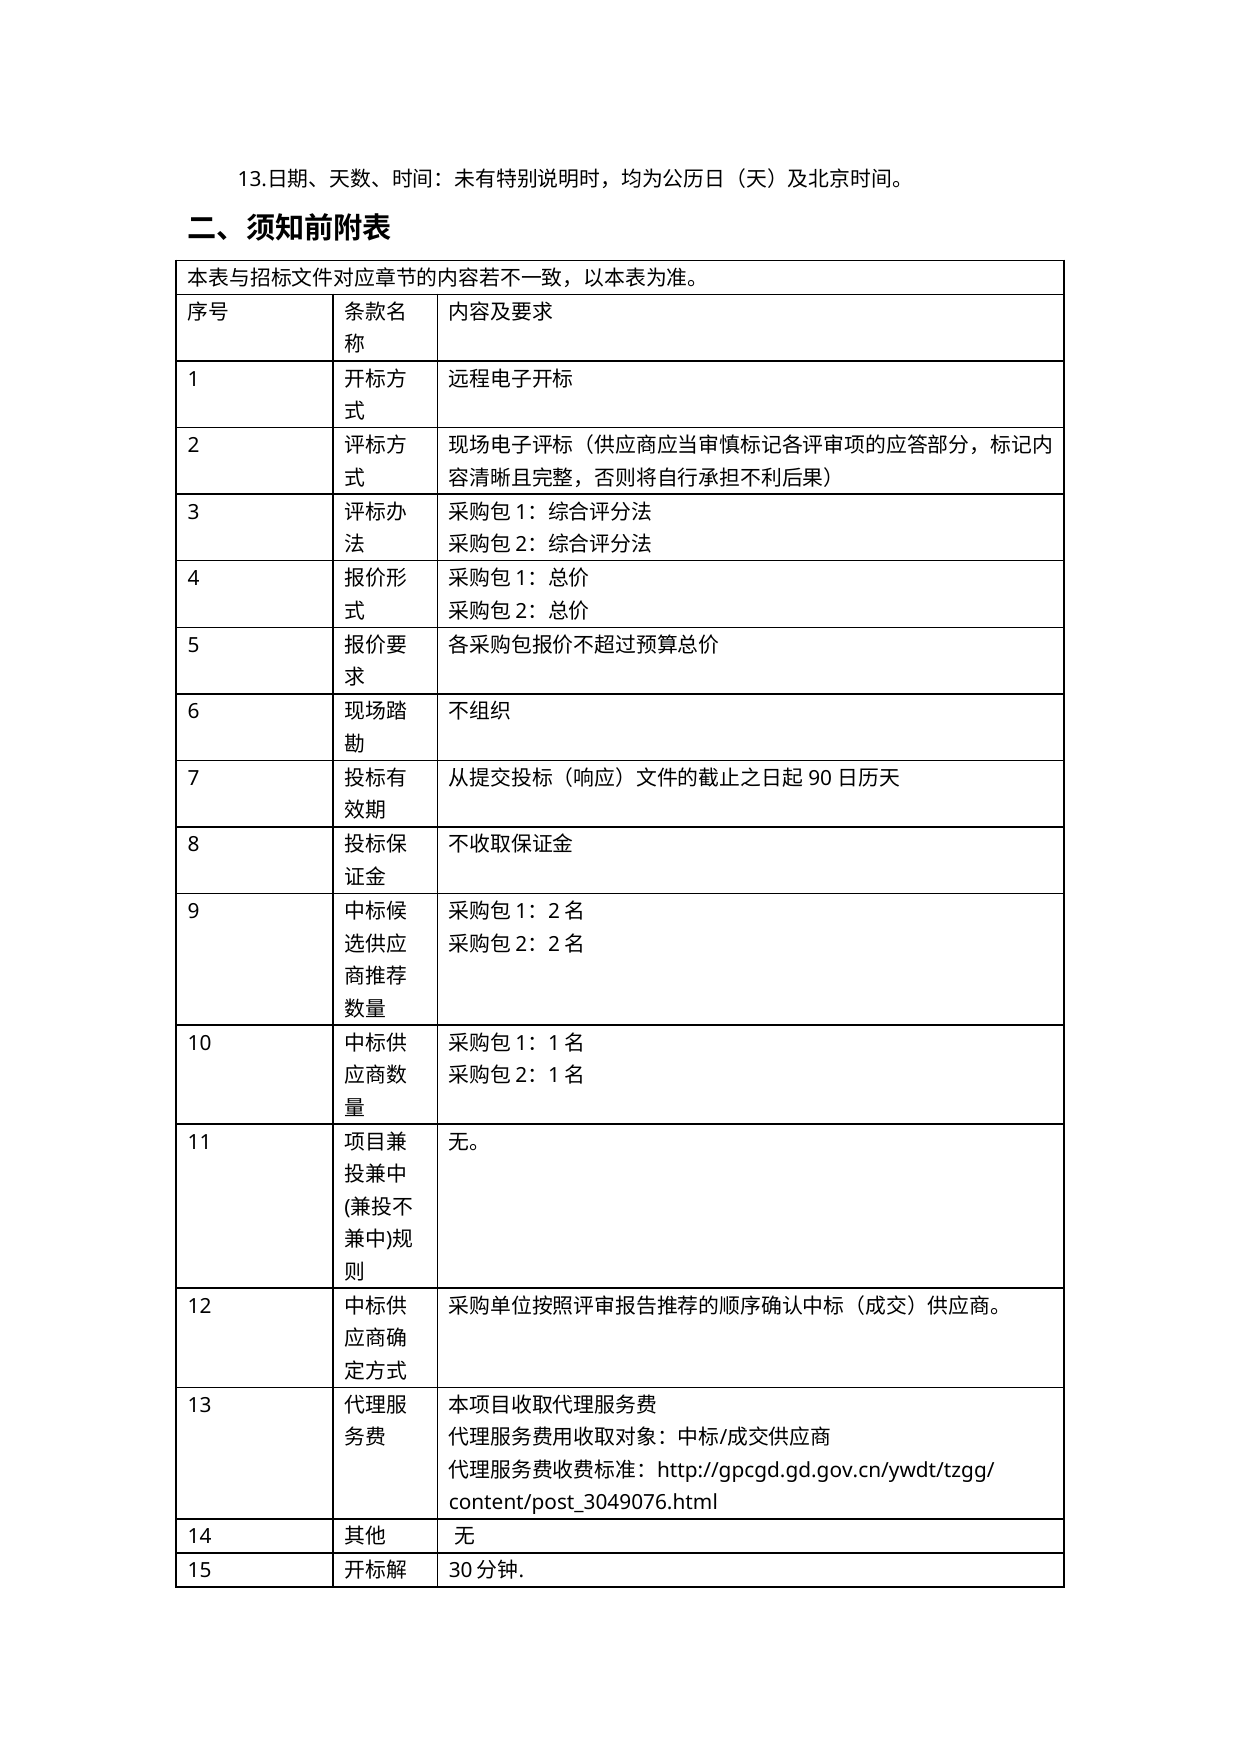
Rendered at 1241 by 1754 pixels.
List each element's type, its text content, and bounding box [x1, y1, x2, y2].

table_header 本表与招标文件对应章节的内容若不一致，以本表为准。 [177, 261, 1063, 293]
table_cell 采购包1：综合评分法 采购包2：综合评分法 [438, 495, 1063, 560]
table_cell 开标方式 [334, 362, 437, 427]
table_cell 5 [177, 628, 332, 693]
table_cell 采购包1：2名 采购包2：2名 [438, 894, 1063, 1024]
table_cell 11 [177, 1125, 332, 1287]
table_cell 开标解密时长 [334, 1554, 437, 1586]
table_cell 其他 [334, 1520, 437, 1552]
table_cell 项目兼投兼中(兼投不兼中)规则 [334, 1125, 437, 1287]
table_cell 采购包1：总价 采购包2：总价 [438, 561, 1063, 626]
table_cell 内容及要求 [438, 295, 1063, 360]
table_cell 采购包1：1名 采购包2：1名 [438, 1026, 1063, 1123]
table_cell 报价形式 [334, 561, 437, 626]
table_cell 无。 [438, 1125, 1063, 1287]
table_cell 条款名称 [334, 295, 437, 360]
table_cell 3 [177, 495, 332, 560]
table_cell 中标供应商确定方式 [334, 1289, 437, 1386]
table_cell 投标保证金 [334, 828, 437, 893]
table_cell 6 [177, 695, 332, 759]
table_cell 中标候选供应商推荐数量 [334, 894, 437, 1024]
table_cell 本项目收取代理服务费 代理服务费用收取对象：中标/成交供应商 代理服务费收费标准：http://gpcgd.gd.gov.cn/ywdt/tzgg/content/post_3049076.html [438, 1388, 1063, 1518]
table_cell 现场踏勘 [334, 695, 437, 759]
table_cell 投标有效期 [334, 761, 437, 826]
table_cell 10 [177, 1026, 332, 1123]
table_cell 9 [177, 894, 332, 1024]
table_cell 13 [177, 1388, 332, 1518]
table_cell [438, 1554, 1063, 1586]
table_cell 采购单位按照评审报告推荐的顺序确认中标（成交）供应商。 [438, 1289, 1063, 1386]
table_cell 代理服务费 [334, 1388, 437, 1518]
table_cell 7 [177, 761, 332, 826]
table_cell 从提交投标（响应）文件的截止之日起 90 日历天 [438, 761, 1063, 826]
table_cell 序号 [177, 295, 332, 360]
table_cell 14 [177, 1520, 332, 1552]
table_cell 不收取保证金 [438, 828, 1063, 893]
table_cell 报价要求 [334, 628, 437, 693]
table_cell 不组织 [438, 695, 1063, 759]
table_cell 评标方式 [334, 428, 437, 493]
table_cell 远程电子开标 [438, 362, 1063, 427]
table_cell 无 [438, 1520, 1063, 1552]
table_cell 8 [177, 828, 332, 893]
text 13.日期、天数、时间：未有特别说明时，均为公历日（天）及北京时间。 [187, 162, 1053, 194]
table_cell 评标办法 [334, 495, 437, 560]
table_cell 各采购包报价不超过预算总价 [438, 628, 1063, 693]
table_cell 现场电子评标（供应商应当审慎标记各评审项的应答部分，标记内容清晰且完整，否则将自行承担不利后果） [438, 428, 1063, 493]
table_cell 中标供应商数量 [334, 1026, 437, 1123]
table_cell 4 [177, 561, 332, 626]
table_cell 15 [177, 1554, 332, 1586]
table_cell 12 [177, 1289, 332, 1386]
text 二、须知前附表 [187, 194, 1053, 259]
table_cell 1 [177, 362, 332, 427]
table_cell 2 [177, 428, 332, 493]
